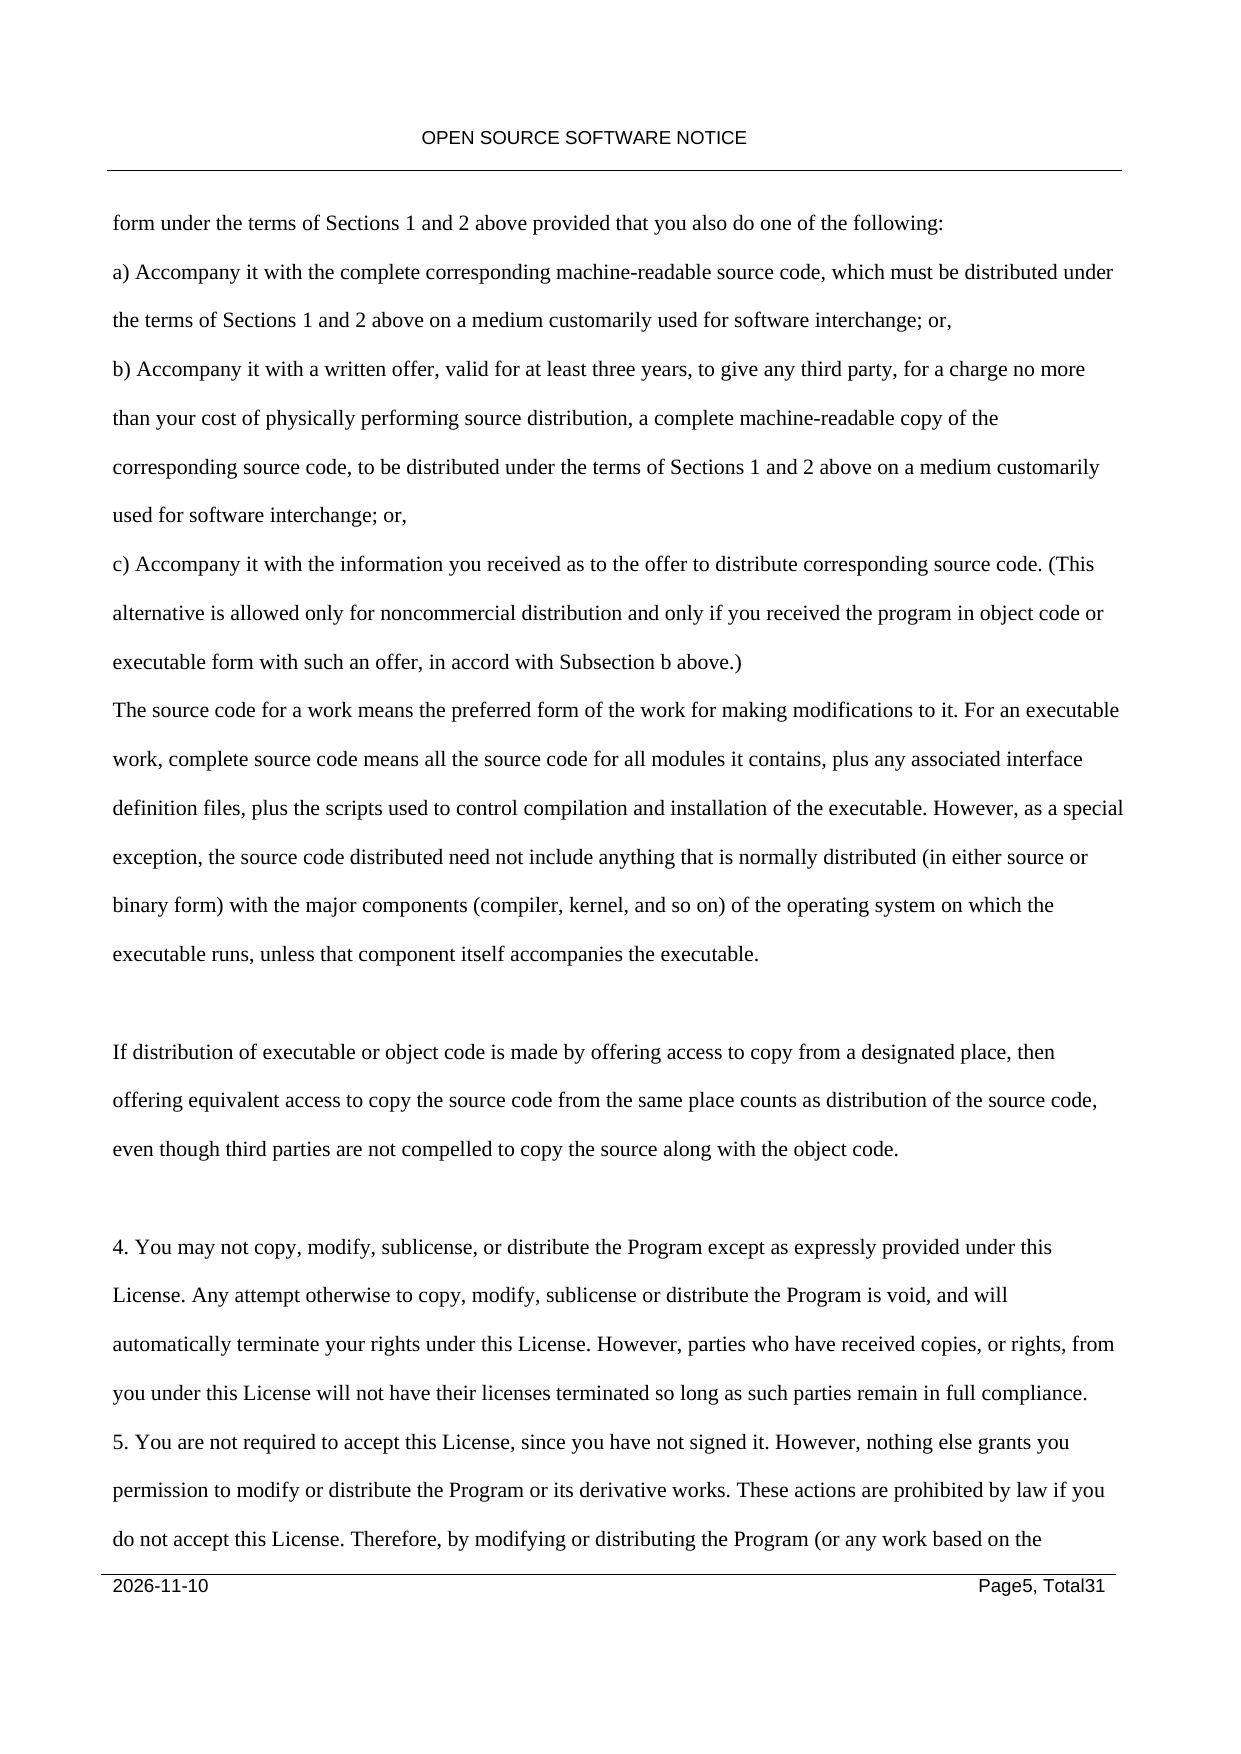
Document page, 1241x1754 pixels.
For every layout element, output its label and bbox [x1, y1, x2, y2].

text [112, 206, 1128, 1555]
